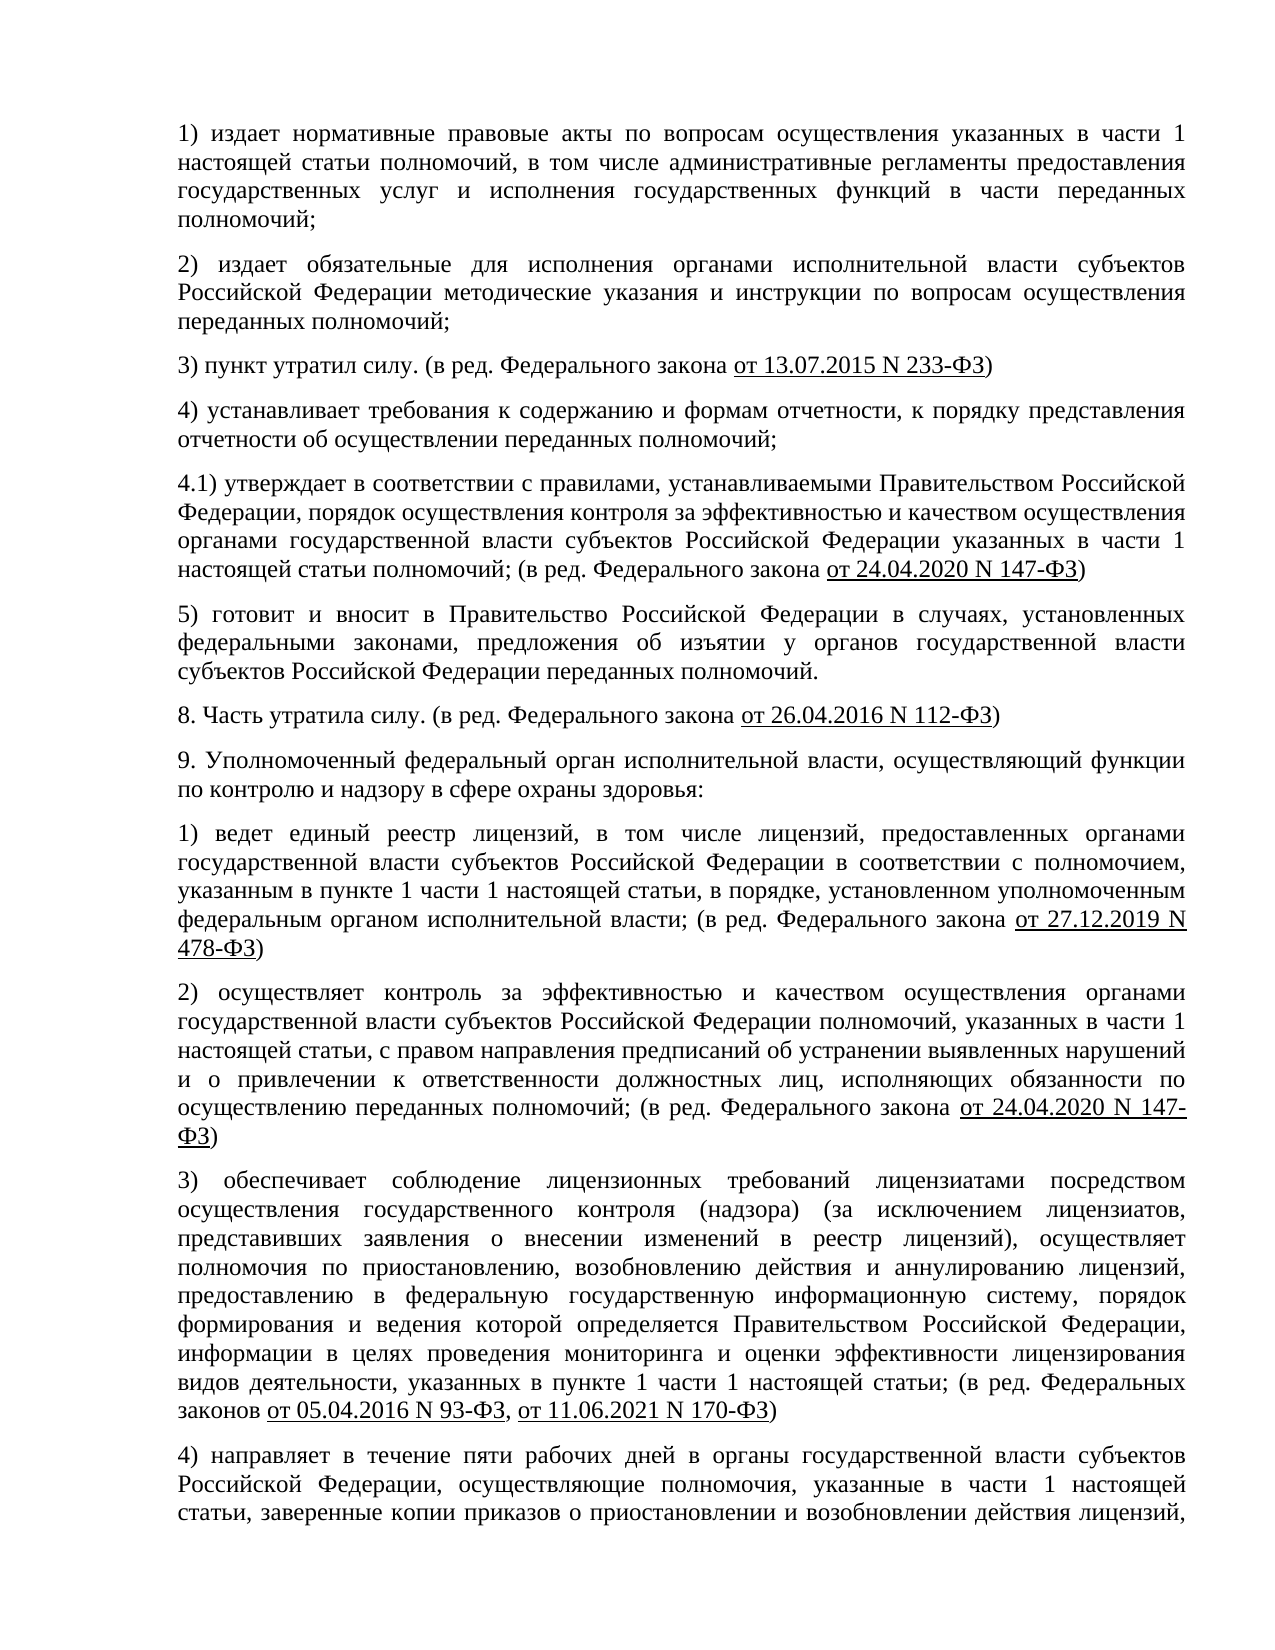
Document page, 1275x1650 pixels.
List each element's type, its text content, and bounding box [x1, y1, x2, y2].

text 2) издает обязательные для исполнения органами исполнительной власти субъектов Российской Федерации методические указания и инструкции по вопросам осуществления переданных полномочий; [177, 249, 1186, 335]
text 8. Часть утратила силу. (в ред. Федерального закона от 26.04.2016 N 112-ФЗ) [177, 701, 1186, 729]
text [177, 1440, 1186, 1526]
text 4.1) утверждает в соответствии с правилами, устанавливаемыми Правительством Российской Федерации, порядок осуществления контроля за эффективностью и качеством осуществления органами государственной власти субъектов Российской Федерации указанных в части 1 настоящей статьи полномочий; (в ред. Федерального закона от 24.04.2020 N 147-ФЗ) [177, 468, 1186, 583]
text 3) обеспечивает соблюдение лицензионных требований лицензиатами посредством осуществления государственного контроля (надзора) (за исключением лицензиатов, представивших заявления о внесении изменений в реестр лицензий), осуществляет полномочия по приостановлению, возобновлению действия и аннулированию лицензий, предоставлению в федеральную государственную информационную систему, порядок формирования и ведения которой определяется Правительством Российской Федерации, информации в целях проведения мониторинга и оценки эффективности лицензирования видов деятельности, указанных в пункте 1 части 1 настоящей статьи; (в ред. Федеральных законов от 05.04.2016 N 93-ФЗ, от 11.06.2021 N 170-ФЗ) [177, 1166, 1186, 1424]
text 2) осуществляет контроль за эффективностью и качеством осуществления органами государственной власти субъектов Российской Федерации полномочий, указанных в части 1 настоящей статьи, с правом направления предписаний об устранении выявленных нарушений и о привлечении к ответственности должностных лиц, исполняющих обязанности по осуществлению переданных полномочий; (в ред. Федерального закона от 24.04.2020 N 147-ФЗ) [177, 977, 1186, 1150]
text 1) издает нормативные правовые акты по вопросам осуществления указанных в части 1 настоящей статьи полномочий, в том числе административные регламенты предоставления государственных услуг и исполнения государственных функций в части переданных полномочий; [177, 118, 1186, 233]
text 3) пункт утратил силу. (в ред. Федерального закона от 13.07.2015 N 233-ФЗ) [177, 351, 1186, 379]
text 4) устанавливает требования к содержанию и формам отчетности, к порядку представления отчетности об осуществлении переданных полномочий; [177, 395, 1186, 452]
text 5) готовит и вносит в Правительство Российской Федерации в случаях, установленных федеральными законами, предложения об изъятии у органов государственной власти субъектов Российской Федерации переданных полномочий. [177, 599, 1186, 685]
text 9. Уполномоченный федеральный орган исполнительной власти, осуществляющий функции по контролю и надзору в сфере охраны здоровья: [177, 745, 1186, 802]
text 1) ведет единый реестр лицензий, в том числе лицензий, предоставленных органами государственной власти субъектов Российской Федерации в соответствии с полномочием, указанным в пункте 1 части 1 настоящей статьи, в порядке, установленном уполномоченным федеральным органом исполнительной власти; (в ред. Федерального закона от 27.12.2019 N 478-ФЗ) [177, 818, 1186, 962]
